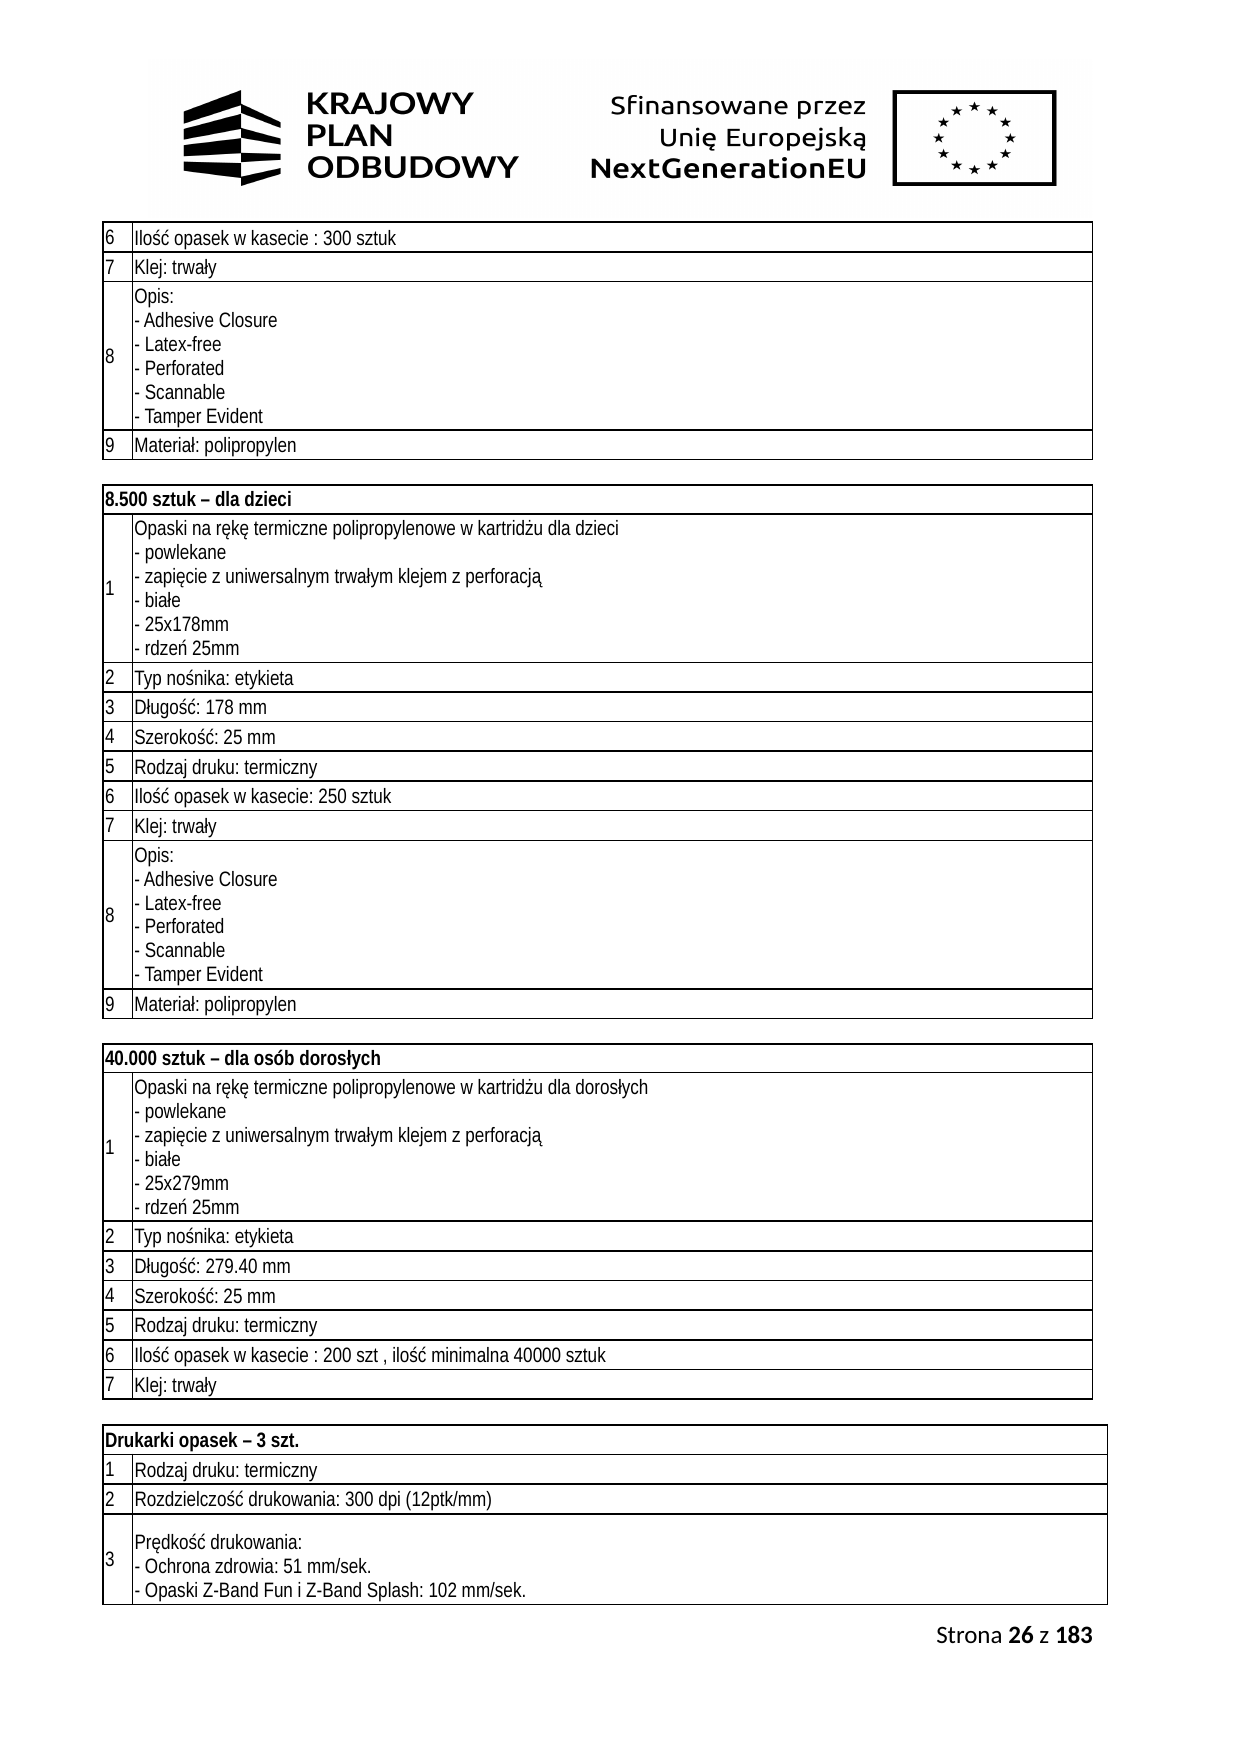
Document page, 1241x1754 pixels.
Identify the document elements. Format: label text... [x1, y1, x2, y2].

table_cell Rodzaj druku: termiczny [133, 752, 1092, 780]
table_cell Materiał: polipropylen [133, 431, 1092, 459]
table_cell 1 [104, 1073, 132, 1220]
table_cell Prędkość drukowania: - Ochrona zdrowia: 51 mm/sek. - Opaski Z-Band Fun i Z-Band Splash: 102 mm/sek. [133, 1515, 1107, 1603]
table_cell 7 [104, 253, 132, 281]
table_cell 7 [104, 1370, 132, 1398]
table_cell 2 [104, 1222, 132, 1250]
table_cell Ilość opasek w kasecie: 250 sztuk [133, 782, 1092, 810]
table_cell 4 [104, 722, 132, 750]
table_cell 6 [104, 1341, 132, 1369]
table_cell 5 [104, 752, 132, 780]
table_cell Długość: 178 mm [133, 693, 1092, 721]
table_cell Rozdzielczość drukowania: 300 dpi (12ptk/mm) [133, 1485, 1107, 1513]
table_cell Opis: - Adhesive Closure - Latex-free - Perforated - Scannable - Tamper Evident [133, 282, 1092, 429]
table_header 40.000 sztuk – dla osób dorosłych [104, 1045, 1092, 1072]
table_cell 6 [104, 782, 132, 810]
table_cell 9 [104, 431, 132, 459]
table_cell 3 [104, 1252, 132, 1279]
table_cell 6 [104, 223, 132, 251]
table_cell 2 [104, 663, 132, 691]
picture [147, 59, 1093, 218]
table_cell 1 [104, 515, 132, 661]
table_cell 8 [104, 282, 132, 429]
table_cell 2 [104, 1485, 132, 1513]
table_cell 7 [104, 811, 132, 839]
table_cell Ilość opasek w kasecie : 300 sztuk [133, 223, 1092, 251]
table_cell Opis: - Adhesive Closure - Latex-free - Perforated - Scannable - Tamper Evident [133, 841, 1092, 988]
table_cell 4 [104, 1281, 132, 1309]
table_cell Szerokość: 25 mm [133, 722, 1092, 750]
table_cell Ilość opasek w kasecie : 200 szt , ilość minimalna 40000 sztuk [133, 1341, 1092, 1369]
table_cell Opaski na rękę termiczne polipropylenowe w kartridżu dla dorosłych - powlekane - zapięcie z uniwersalnym trwałym klejem z perforacją - białe - 25x279mm - rdzeń 25mm [133, 1073, 1092, 1220]
table_cell 5 [104, 1311, 132, 1339]
table_cell Typ nośnika: etykieta [133, 1222, 1092, 1250]
table_cell Opaski na rękę termiczne polipropylenowe w kartridżu dla dzieci - powlekane - zapięcie z uniwersalnym trwałym klejem z perforacją - białe - 25x178mm - rdzeń 25mm [133, 515, 1092, 661]
table_cell Szerokość: 25 mm [133, 1281, 1092, 1309]
table_cell 9 [104, 990, 132, 1018]
table_cell Typ nośnika: etykieta [133, 663, 1092, 691]
table_cell Klej: trwały [133, 1370, 1092, 1398]
table_cell 3 [104, 693, 132, 721]
table_cell Rodzaj druku: termiczny [133, 1311, 1092, 1339]
table_cell Materiał: polipropylen [133, 990, 1092, 1018]
table_cell Klej: trwały [133, 811, 1092, 839]
table_cell Rodzaj druku: termiczny [133, 1455, 1107, 1483]
table_cell 8 [104, 841, 132, 988]
table_header Drukarki opasek – 3 szt. [104, 1426, 1107, 1453]
table_cell Długość: 279.40 mm [133, 1252, 1092, 1279]
table_cell 1 [104, 1455, 132, 1483]
table_header 8.500 sztuk – dla dzieci [104, 486, 1092, 513]
table_cell 3 [104, 1515, 132, 1603]
table_cell Klej: trwały [133, 253, 1092, 281]
